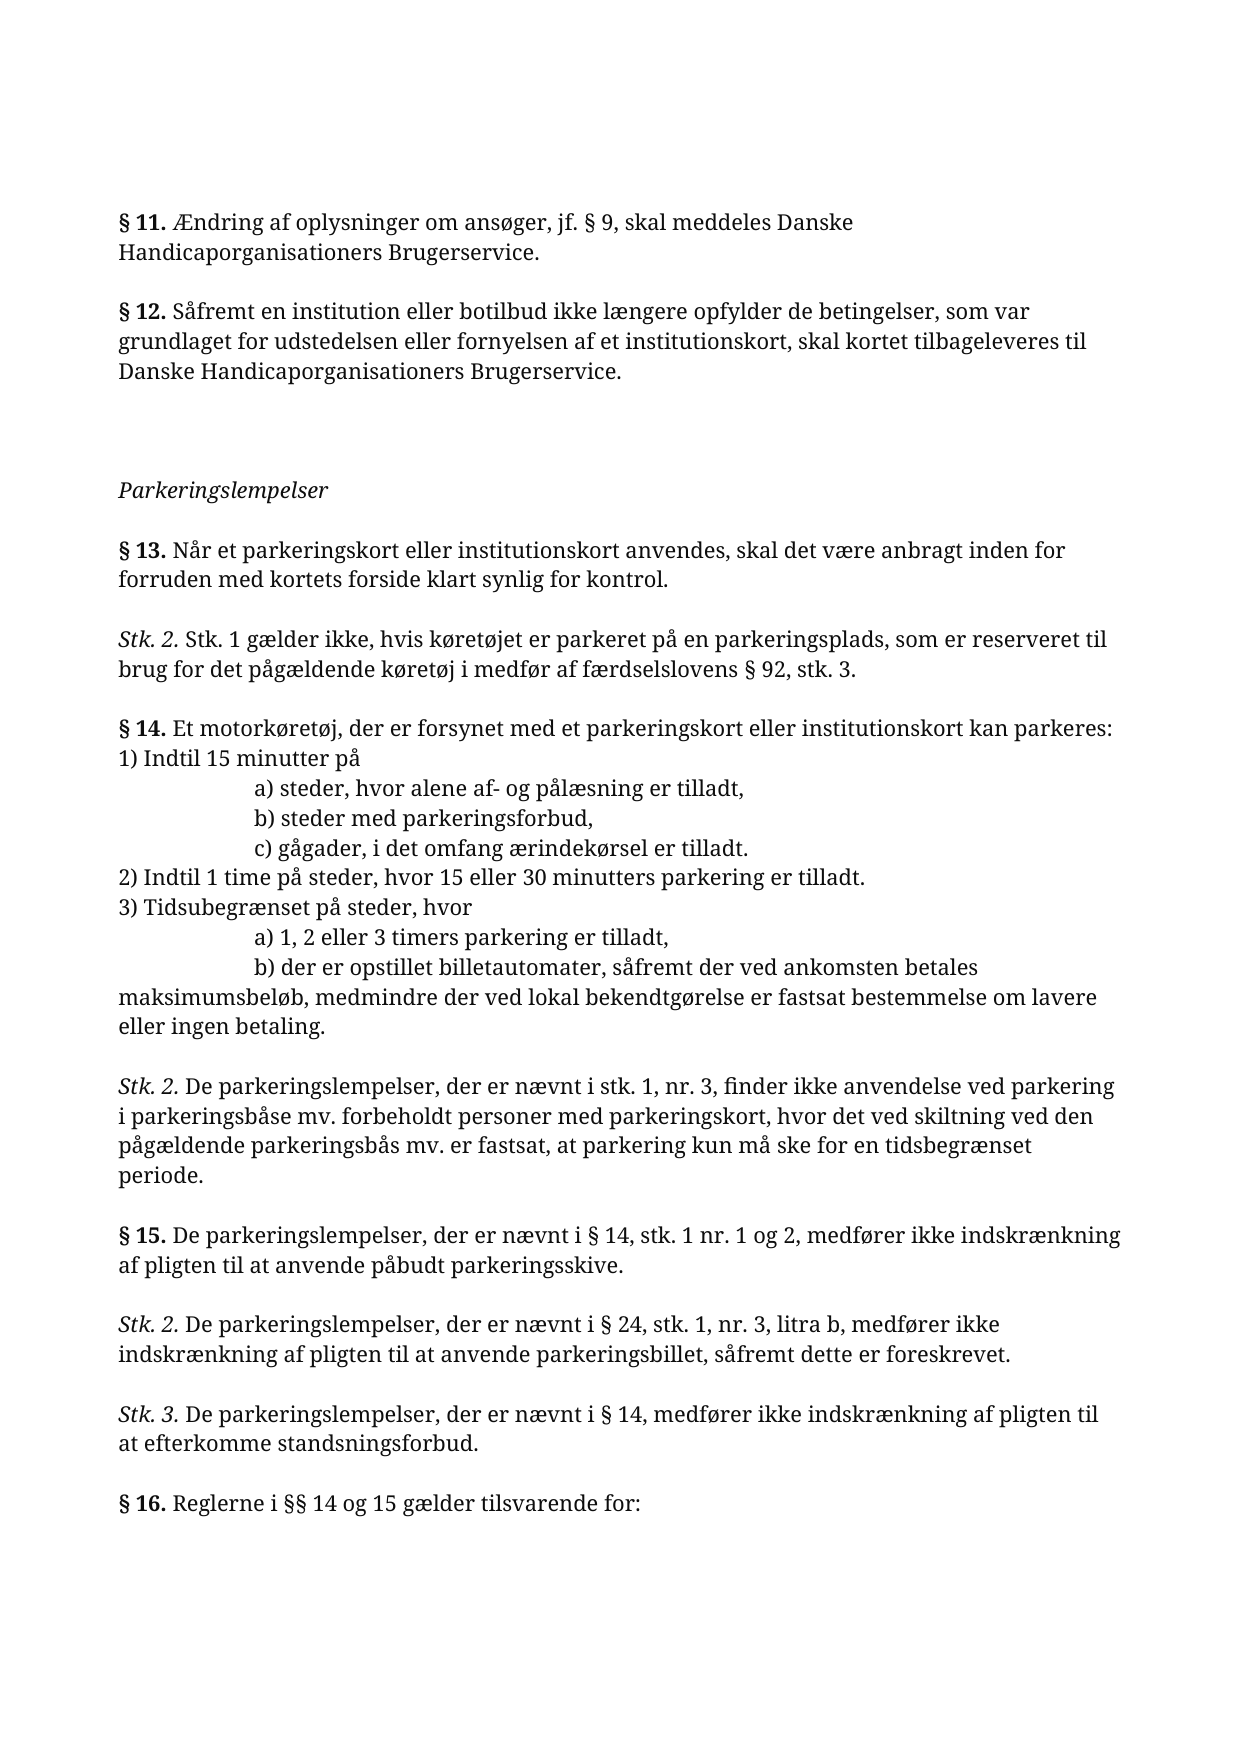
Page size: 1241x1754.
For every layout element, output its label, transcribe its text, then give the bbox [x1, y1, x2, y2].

text 1) Indtil 15 minutter på [118, 743, 1122, 773]
text Stk. 2. De parkeringslempelser, der er nævnt i stk. 1, nr. 3, finder ikke anvendelse ved parkering i parkeringsbåse mv. forbeholdt personer med parkeringskort, hvor det ved skiltning ved den pågældende parkeringsbås mv. er fastsat, at parkering kun må ske for en tidsbegrænset periode. [118, 1071, 1122, 1190]
text 2) Indtil 1 time på steder, hvor 15 eller 30 minutters parkering er tilladt. [118, 862, 1122, 892]
text § 13. Når et parkeringskort eller institutionskort anvendes, skal det være anbragt inden for forruden med kortets forside klart synlig for kontrol. [118, 535, 1122, 594]
text § 14. Et motorkøretøj, der er forsynet med et parkeringskort eller institutionskort kan parkeres: [118, 713, 1122, 743]
text § 15. De parkeringslempelser, der er nævnt i § 14, stk. 1 nr. 1 og 2, medfører ikke indskrænkning af pligten til at anvende påbudt parkeringsskive. [118, 1220, 1122, 1279]
text § 16. Reglerne i §§ 14 og 15 gælder tilsvarende for: [118, 1488, 1122, 1518]
text Parkeringslempelser [118, 475, 1122, 505]
text 3) Tidsubegrænset på steder, hvor [118, 892, 1122, 922]
text a) steder, hvor alene af- og pålæsning er tilladt, [118, 773, 1122, 803]
text b) der er opstillet billetautomater, såfremt der ved ankomsten betales maksimumsbeløb, medmindre der ved lokal bekendtgørelse er fastsat bestemmelse om lavere eller ingen betaling. [118, 952, 1122, 1041]
text Stk. 3. De parkeringslempelser, der er nævnt i § 14, medfører ikke indskrænkning af pligten til at efterkomme standsningsforbud. [118, 1399, 1122, 1458]
text Stk. 2. Stk. 1 gælder ikke, hvis køretøjet er parkeret på en parkeringsplads, som er reserveret til brug for det pågældende køretøj i medfør af færdselslovens § 92, stk. 3. [118, 624, 1122, 684]
text Stk. 2. De parkeringslempelser, der er nævnt i § 24, stk. 1, nr. 3, litra b, medfører ikke indskrænkning af pligten til at anvende parkeringsbillet, såfremt dette er foreskrevet. [118, 1309, 1122, 1369]
text c) gågader, i det omfang ærindekørsel er tilladt. [118, 833, 1122, 862]
text b) steder med parkeringsforbud, [118, 803, 1122, 833]
text § 11. Ændring af oplysninger om ansøger, jf. § 9, skal meddeles Danske Handicaporganisationers Brugerservice. [118, 207, 1122, 267]
text § 12. Såfremt en institution eller botilbud ikke længere opfylder de betingelser, som var grundlaget for udstedelsen eller fornyelsen af et institutionskort, skal kortet tilbageleveres til Danske Handicaporganisationers Brugerservice. [118, 296, 1122, 386]
text a) 1, 2 eller 3 timers parkering er tilladt, [118, 922, 1122, 952]
